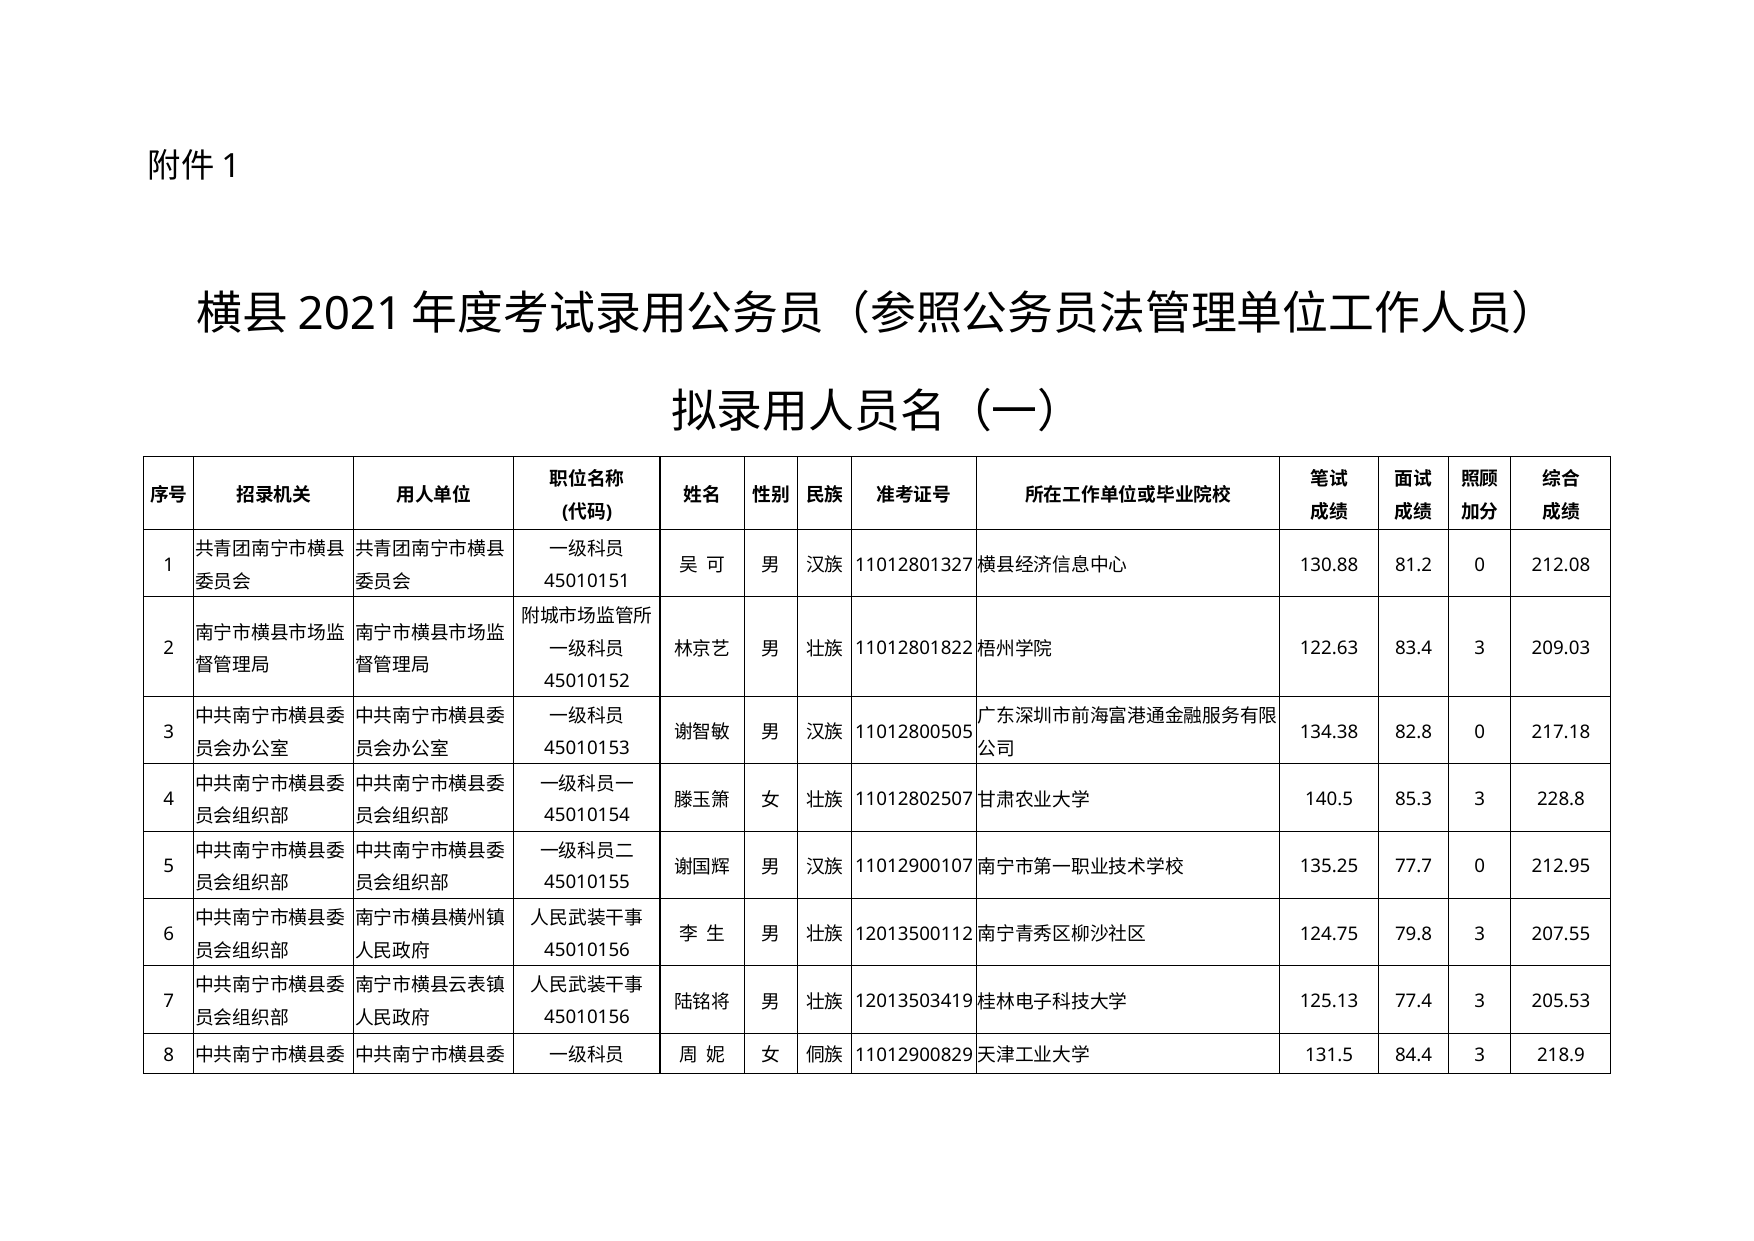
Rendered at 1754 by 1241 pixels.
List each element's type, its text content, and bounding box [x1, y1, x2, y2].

table_cell 84.4 [1379, 1034, 1448, 1072]
table_cell 梧州学院 [977, 597, 1279, 696]
table_cell 140.5 [1280, 764, 1378, 831]
table_cell 209.03 [1511, 597, 1610, 696]
table_cell 林京艺 [661, 597, 744, 696]
table_cell 3 [1449, 597, 1510, 696]
table_cell 7 [144, 966, 193, 1032]
table_cell 5 [144, 832, 193, 898]
text 拟录用人员名（一） [148, 358, 1606, 456]
table_cell 共青团南宁市横县委员会 [194, 530, 353, 596]
text 横县2021年度考试录用公务员（参照公务员法管理单位工作人员） [148, 261, 1606, 358]
table_cell 205.53 [1511, 966, 1610, 1032]
table_cell 男 [745, 530, 797, 596]
table_cell 82.8 [1379, 697, 1448, 763]
table_cell 218.9 [1511, 1034, 1610, 1072]
table_header 准考证号 [852, 457, 976, 529]
table_cell 男 [745, 697, 797, 763]
table_cell 中共南宁市横县委员会组织部 [194, 899, 353, 965]
table_cell 228.8 [1511, 764, 1610, 831]
table_cell 壮族 [798, 597, 851, 696]
table_cell 79.8 [1379, 899, 1448, 965]
table_cell 附城市场监管所一级科员45010152 [514, 597, 659, 696]
table_header 用人单位 [354, 457, 513, 529]
table_cell 男 [745, 966, 797, 1032]
table_cell 11012801327 [852, 530, 976, 596]
table_cell 212.08 [1511, 530, 1610, 596]
table_cell 中共南宁市横县委员会组织部 [354, 764, 513, 831]
table_cell 0 [1449, 530, 1510, 596]
table_cell 131.5 [1280, 1034, 1378, 1072]
table_cell 0 [1449, 832, 1510, 898]
table_header 招录机关 [194, 457, 353, 529]
table_cell 11012900107 [852, 832, 976, 898]
table_cell 汉族 [798, 697, 851, 763]
table_cell 3 [1449, 764, 1510, 831]
table_cell 人民武装干事45010156 [514, 899, 659, 965]
table_cell 共青团南宁市横县委员会 [354, 530, 513, 596]
table_cell 汉族 [798, 530, 851, 596]
table_cell 男 [745, 899, 797, 965]
table_cell 中共南宁市横县委员会组织部 [194, 966, 353, 1032]
table_cell 12013500112 [852, 899, 976, 965]
table_cell 女 [745, 764, 797, 831]
table_cell 一级科员一45010154 [514, 764, 659, 831]
table_cell 中共南宁市横县委员会宣传部 [194, 1034, 353, 1072]
table_cell 侗族 [798, 1034, 851, 1072]
table_cell 12013503419 [852, 966, 976, 1032]
table_cell 陆铭将 [661, 966, 744, 1032]
table_cell 207.55 [1511, 899, 1610, 965]
table_cell 南宁市横县横州镇人民政府 [354, 899, 513, 965]
table_header 民族 [798, 457, 851, 529]
table_header 面试 成绩 [1379, 457, 1448, 529]
table_cell 中共南宁市横县委员会组织部 [354, 832, 513, 898]
table_cell 77.4 [1379, 966, 1448, 1032]
table_cell 中共南宁市横县委员会办公室 [194, 697, 353, 763]
table_cell 滕玉箫 [661, 764, 744, 831]
table_header 笔试 成绩 [1280, 457, 1378, 529]
table_cell 一级科员45010153 [514, 697, 659, 763]
table_cell 男 [745, 832, 797, 898]
table_cell 南宁市横县市场监督管理局 [194, 597, 353, 696]
table_header 职位名称 (代码) [514, 457, 659, 529]
table_cell 吴 可 [661, 530, 744, 596]
table_cell 130.88 [1280, 530, 1378, 596]
table_cell 一级科员45010151 [514, 530, 659, 596]
table_cell 南宁市第一职业技术学校 [977, 832, 1279, 898]
table_cell 女 [745, 1034, 797, 1072]
table_cell 1 [144, 530, 193, 596]
table_cell 甘肃农业大学 [977, 764, 1279, 831]
table_header 照顾 加分 [1449, 457, 1510, 529]
table_header 序号 [144, 457, 193, 529]
table_cell 6 [144, 899, 193, 965]
table_cell 3 [1449, 966, 1510, 1032]
table_cell 壮族 [798, 966, 851, 1032]
table_cell 天津工业大学 [977, 1034, 1279, 1072]
table_cell 一级科员二45010155 [514, 832, 659, 898]
table_cell 212.95 [1511, 832, 1610, 898]
table_cell 11012900829 [852, 1034, 976, 1072]
table_cell 李 生 [661, 899, 744, 965]
table_cell 122.63 [1280, 597, 1378, 696]
table_cell 桂林电子科技大学 [977, 966, 1279, 1032]
table_cell 男 [745, 597, 797, 696]
table_cell 南宁青秀区柳沙社区 [977, 899, 1279, 965]
table_cell 横县经济信息中心 [977, 530, 1279, 596]
table_cell 中共南宁市横县委员会办公室 [354, 697, 513, 763]
table_cell 3 [1449, 1034, 1510, 1072]
table_cell 3 [1449, 899, 1510, 965]
table_cell 3 [144, 697, 193, 763]
table_cell 134.38 [1280, 697, 1378, 763]
table_cell 人民武装干事45010156 [514, 966, 659, 1032]
table_cell 85.3 [1379, 764, 1448, 831]
table_cell 11012801822 [852, 597, 976, 696]
table_cell 0 [1449, 697, 1510, 763]
table_cell 南宁市横县云表镇人民政府 [354, 966, 513, 1032]
table_cell 谢国辉 [661, 832, 744, 898]
table_cell 2 [144, 597, 193, 696]
table_cell 中共南宁市横县委员会宣传部 [354, 1034, 513, 1072]
text 附件1 [148, 131, 1606, 196]
table_cell 壮族 [798, 764, 851, 831]
table_cell 广东深圳市前海富港通金融服务有限公司 [977, 697, 1279, 763]
table_header 综合 成绩 [1511, 457, 1610, 529]
table_header 性别 [745, 457, 797, 529]
table_cell 8 [144, 1034, 193, 1072]
table_cell 一级科员45010157 [514, 1034, 659, 1072]
table_cell 217.18 [1511, 697, 1610, 763]
table_cell 周 妮 [661, 1034, 744, 1072]
table_cell 125.13 [1280, 966, 1378, 1032]
table_cell 汉族 [798, 832, 851, 898]
table_cell 135.25 [1280, 832, 1378, 898]
table_cell 谢智敏 [661, 697, 744, 763]
table_header 姓名 [661, 457, 744, 529]
table_cell 4 [144, 764, 193, 831]
table_header 所在工作单位或毕业院校 [977, 457, 1279, 529]
table_cell 壮族 [798, 899, 851, 965]
table_cell 南宁市横县市场监督管理局 [354, 597, 513, 696]
table_cell 83.4 [1379, 597, 1448, 696]
table_cell 11012802507 [852, 764, 976, 831]
table_cell 81.2 [1379, 530, 1448, 596]
table_cell 11012800505 [852, 697, 976, 763]
table_cell 124.75 [1280, 899, 1378, 965]
table_cell 77.7 [1379, 832, 1448, 898]
table_cell 中共南宁市横县委员会组织部 [194, 832, 353, 898]
table_cell 中共南宁市横县委员会组织部 [194, 764, 353, 831]
